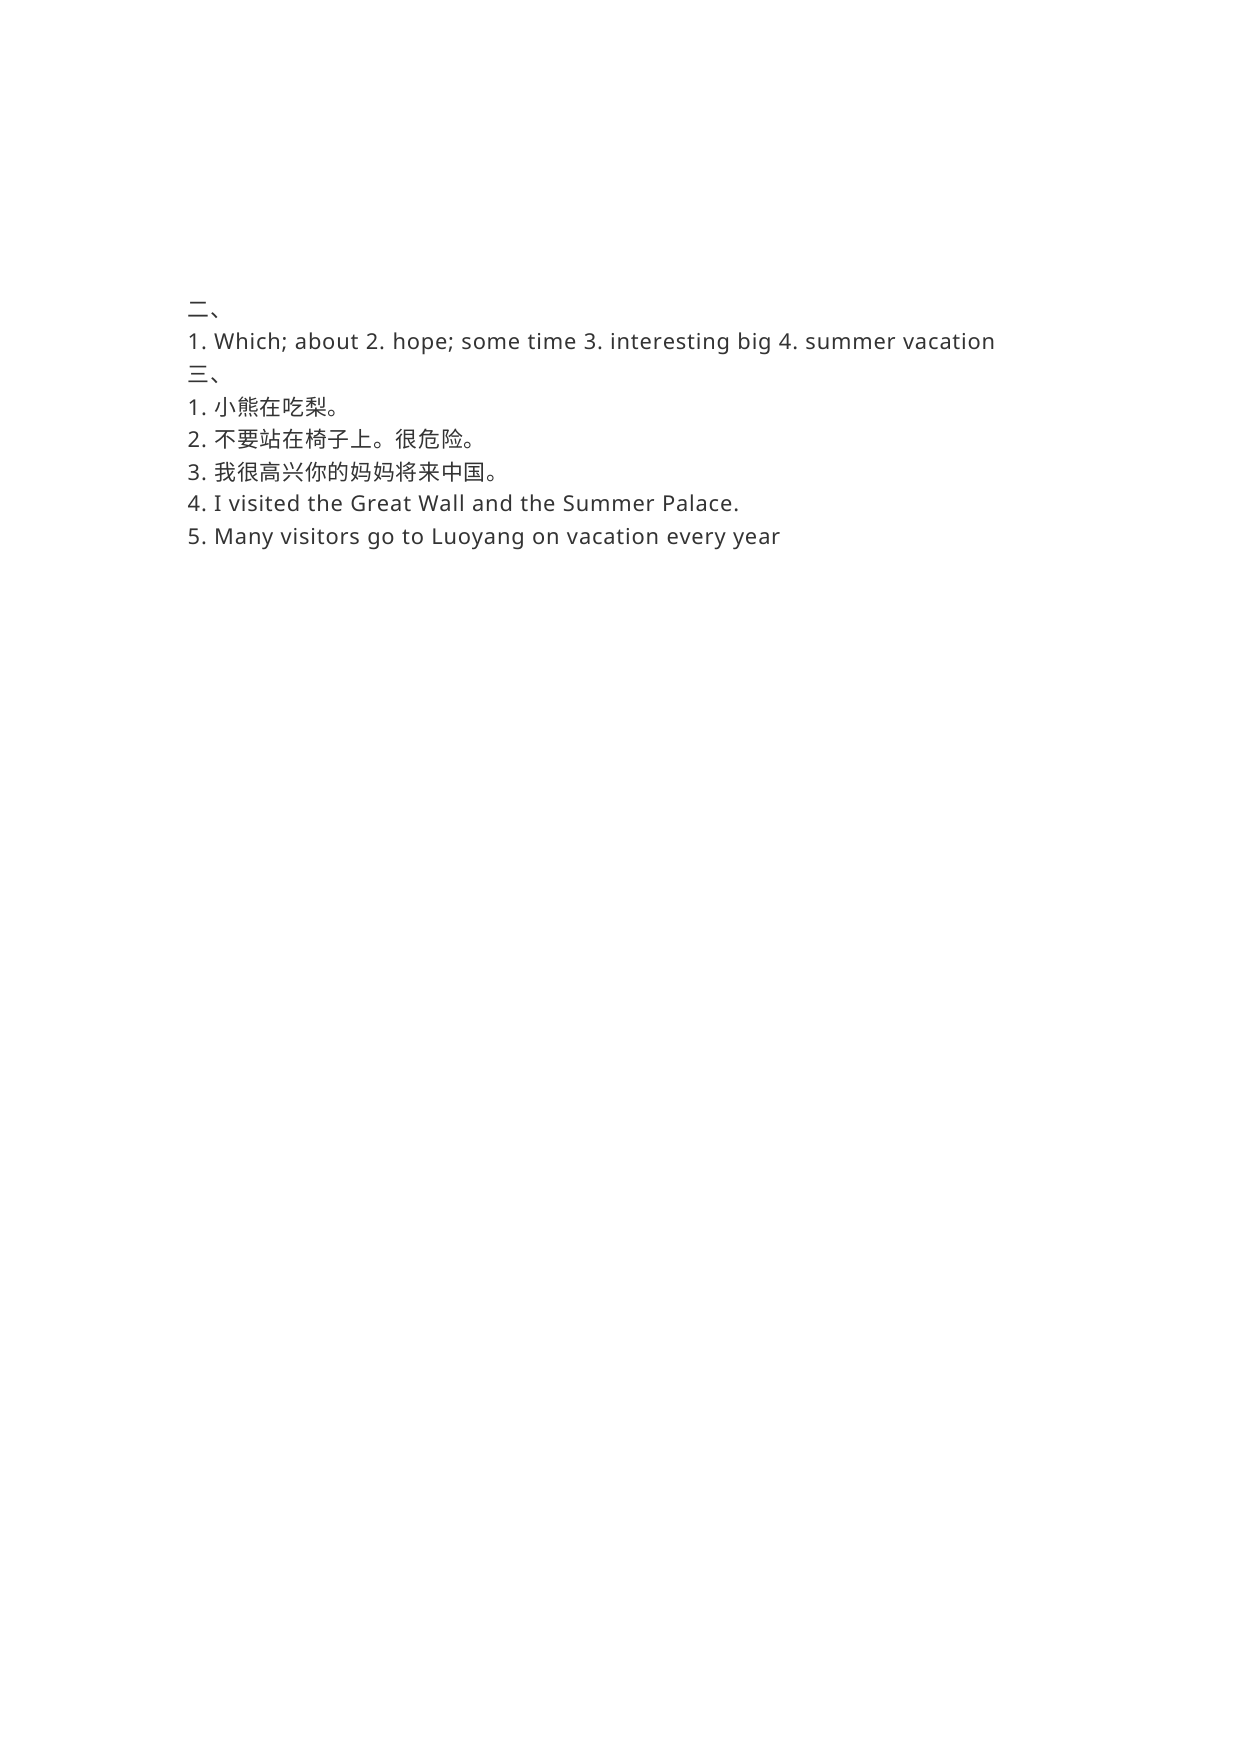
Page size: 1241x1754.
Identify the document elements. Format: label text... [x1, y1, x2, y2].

text 5. Many visitors go to Luoyang on vacation every year [187, 519, 1053, 552]
text 1. 小熊在吃梨。 [187, 389, 1053, 422]
text 二、 [187, 292, 1053, 324]
text 1. Which; about 2. hope; some time 3. interesting big 4. summer vacation [187, 324, 1053, 357]
text 三、 [187, 357, 1053, 389]
text 4. I visited the Great Wall and the Summer Palace. [187, 487, 1053, 519]
text 2. 不要站在椅子上。很危险。 [187, 422, 1053, 454]
text 3. 我很高兴你的妈妈将来中国。 [187, 454, 1053, 487]
